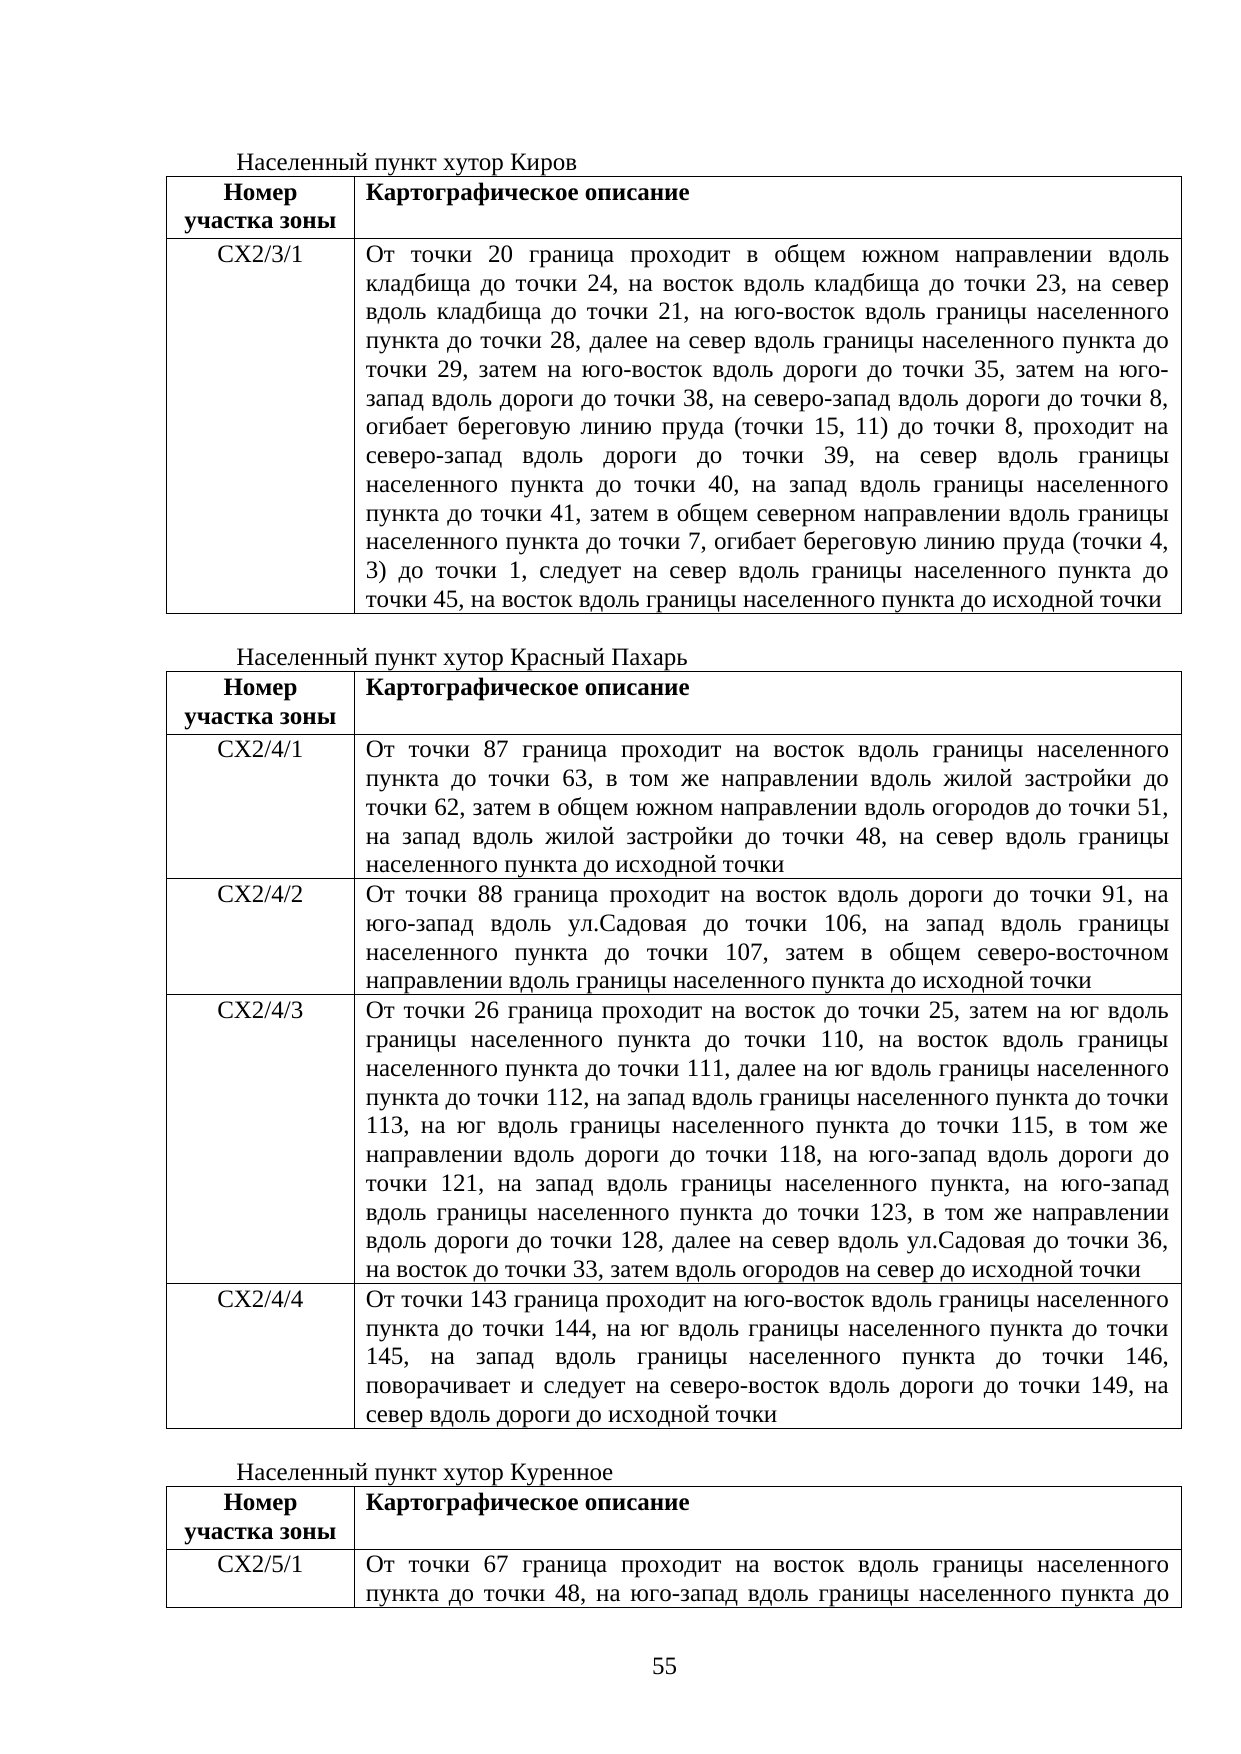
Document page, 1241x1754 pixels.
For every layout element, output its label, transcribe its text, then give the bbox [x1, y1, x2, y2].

table_header Номер участка зоны [167, 177, 354, 238]
table_header Номер участка зоны [167, 1487, 354, 1548]
text Населенный пункт хутор Красный Пахарь [177, 642, 1152, 671]
text Населенный пункт хутор Киров [177, 147, 1152, 176]
table_header Номер участка зоны [167, 672, 354, 733]
table_header Картографическое описание [355, 1487, 1181, 1548]
table_cell СХ2/4/1 [167, 735, 354, 878]
table_cell От точки 20 граница проходит в общем южном направлении вдоль кладбища до точки 24, на восток вдоль кладбища до точки 23, на север вдоль кладбища до точки 21, на юго-восток вдоль границы населенного пункта до точки 28, далее на север вдоль границы населенного пункта до точки 29, затем на юго-восток вдоль дороги до точки 35, затем на юго-запад вдоль дороги до точки 38, на северо-запад вдоль дороги до точки 8, огибает береговую линию пруда (точки 15, 11) до точки 8, проходит на северо-запад вдоль дороги до точки 39, на север вдоль границы населенного пункта до точки 40, на запад вдоль границы населенного пункта до точки 41, затем в общем северном направлении вдоль границы населенного пункта до точки 7, огибает береговую линию пруда (точки 4, 3) до точки 1, следует на север вдоль границы населенного пункта до точки 45, на восток вдоль границы населенного пункта до исходной точки [355, 239, 1181, 613]
table_cell СХ2/4/3 [167, 995, 354, 1283]
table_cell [355, 1550, 1181, 1607]
table_header Картографическое описание [355, 672, 1181, 733]
text Населенный пункт хутор Куренное [177, 1457, 1152, 1486]
table_header Картографическое описание [355, 177, 1181, 238]
table_cell СХ2/5/1 [167, 1550, 354, 1607]
table_cell СХ2/4/2 [167, 879, 354, 994]
table_cell СХ2/4/4 [167, 1284, 354, 1428]
table_cell От точки 26 граница проходит на восток до точки 25, затем на юг вдоль границы населенного пункта до точки 110, на восток вдоль границы населенного пункта до точки 111, далее на юг вдоль границы населенного пункта до точки 112, на запад вдоль границы населенного пункта до точки 113, на юг вдоль границы населенного пункта до точки 115, в том же направлении вдоль дороги до точки 118, на юго-запад вдоль дороги до точки 121, на запад вдоль границы населенного пункта, на юго-запад вдоль границы населенного пункта до точки 123, в том же направлении вдоль дороги до точки 128, далее на север вдоль ул.Садовая до точки 36, на восток до точки 33, затем вдоль огородов на север до исходной точки [355, 995, 1181, 1283]
table_cell От точки 87 граница проходит на восток вдоль границы населенного пункта до точки 63, в том же направлении вдоль жилой застройки до точки 62, затем в общем южном направлении вдоль огородов до точки 51, на запад вдоль жилой застройки до точки 48, на север вдоль границы населенного пункта до исходной точки [355, 735, 1181, 878]
table_cell От точки 88 граница проходит на восток вдоль дороги до точки 91, на юго-запад вдоль ул.Садовая до точки 106, на запад вдоль границы населенного пункта до точки 107, затем в общем северо-восточном направлении вдоль границы населенного пункта до исходной точки [355, 879, 1181, 994]
table_cell СХ2/3/1 [167, 239, 354, 613]
table_cell От точки 143 граница проходит на юго-восток вдоль границы населенного пункта до точки 144, на юг вдоль границы населенного пункта до точки 145, на запад вдоль границы населенного пункта до точки 146, поворачивает и следует на северо-восток вдоль дороги до точки 149, на север вдоль дороги до исходной точки [355, 1284, 1181, 1428]
